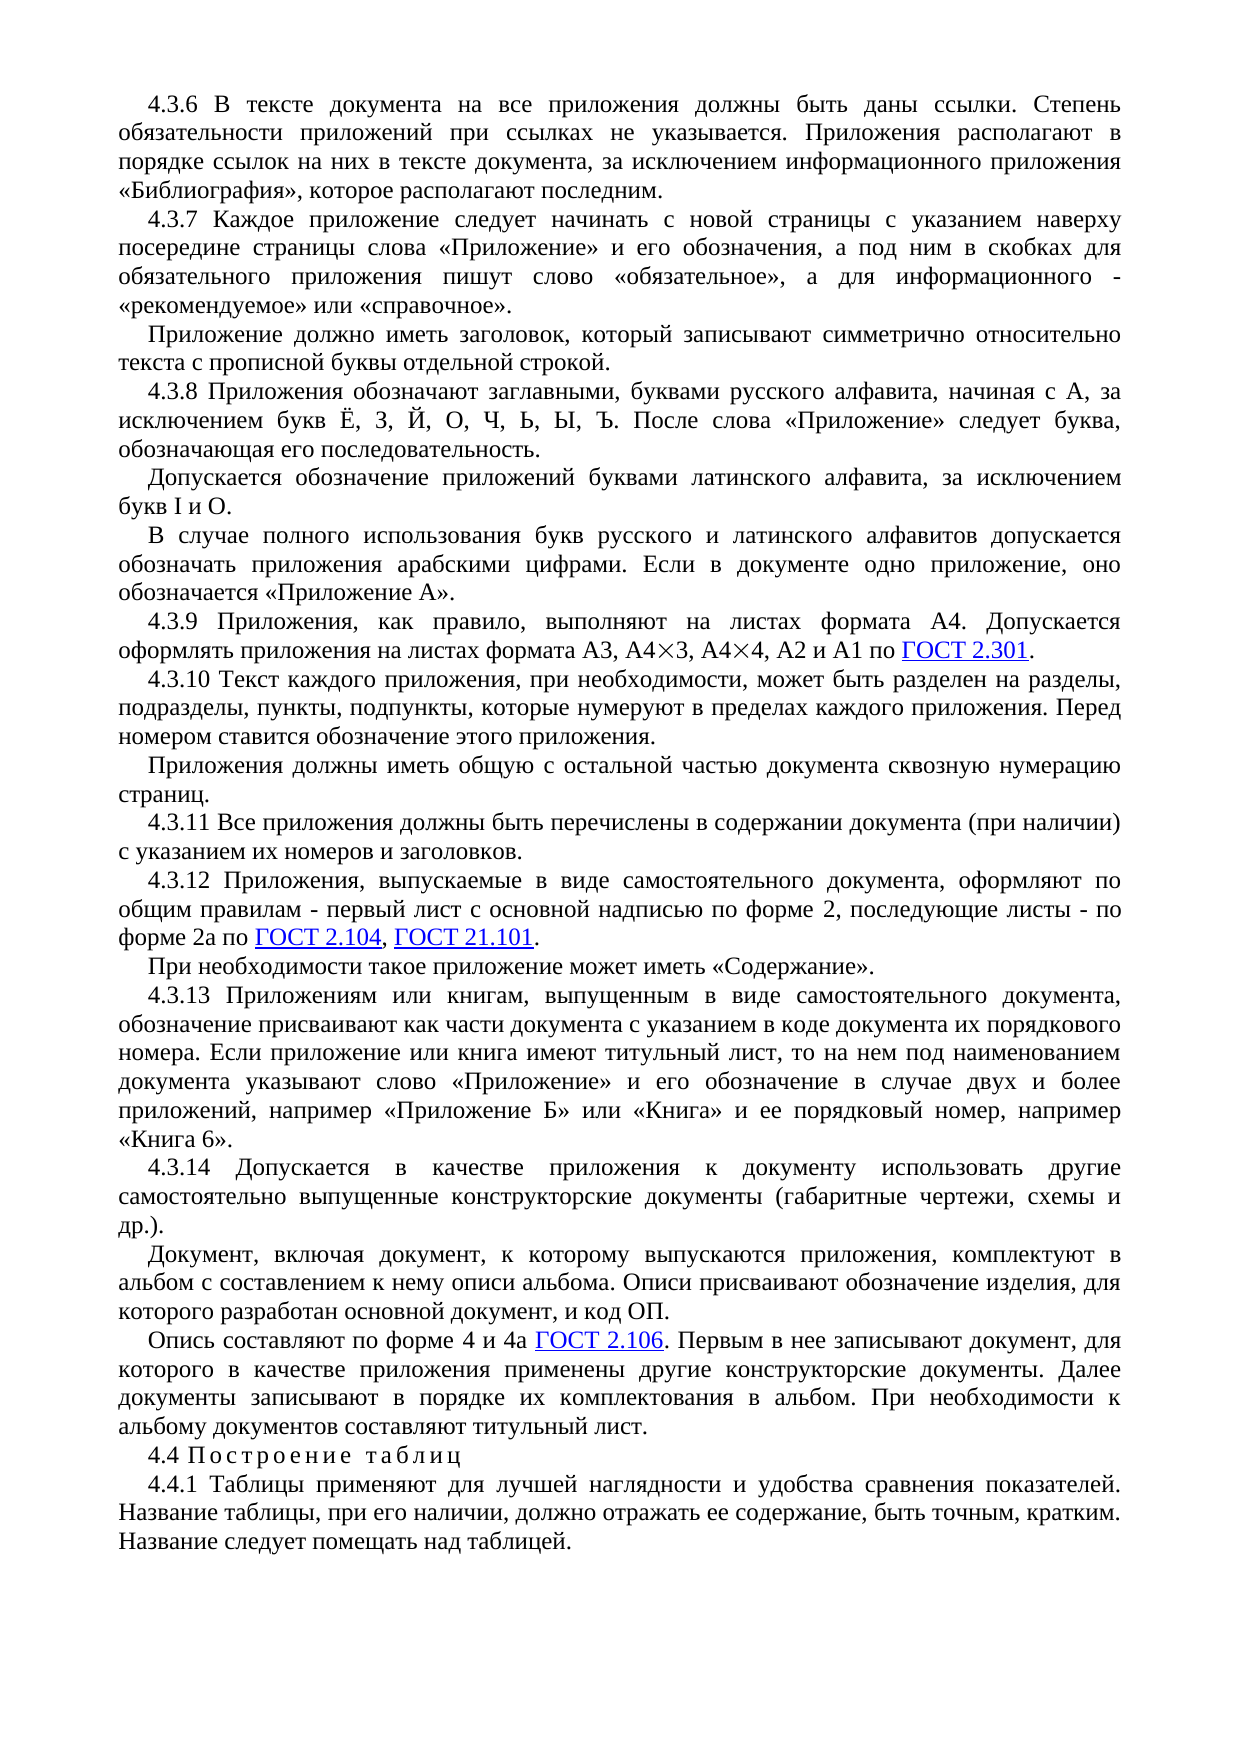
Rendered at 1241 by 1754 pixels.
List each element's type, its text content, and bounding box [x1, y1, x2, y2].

text 4.3.14 Допускается в качестве приложения к документу использовать другие самостоятельно выпущенные конструкторские документы (габаритные чертежи, схемы и др.). [118, 1152, 1122, 1239]
text 4.4 Построение таблиц [118, 1440, 1122, 1469]
text В случае полного использования букв русского и латинского алфавитов допускается обозначать приложения арабскими цифрами. Если в документе одно приложение, оно обозначается «Приложение А». [118, 520, 1122, 606]
text 4.3.6 В тексте документа на все приложения должны быть даны ссылки. Степень обязательности приложений при ссылках не указывается. Приложения располагают в порядке ссылок на них в тексте документа, за исключением информационного приложения «Библиография», которое располагают последним. [118, 89, 1122, 204]
text 4.3.12 Приложения, выпускаемые в виде самостоятельного документа, оформляют по общим правилам - первый лист с основной надписью по форме 2, последующие листы - по форме 2а по ГОСТ 2.104, ГОСТ 21.101. [118, 865, 1122, 951]
text 4.3.7 Каждое приложение следует начинать с новой страницы с указанием наверху посередине страницы слова «Приложение» и его обозначения, а под ним в скобках для обязательного приложения пишут слово «обязательное», а для информационного - «рекомендуемое» или «справочное». [118, 204, 1122, 319]
text 4.3.9 Приложения, как правило, выполняют на листах формата А4. Допускается оформлять приложения на листах формата A3, А43, А44, А2 и А1 по ГОСТ 2.301. [118, 606, 1122, 664]
text 4.3.8 Приложения обозначают заглавными, буквами русского алфавита, начиная с А, за исключением букв Ё, З, Й, О, Ч, Ь, Ы, Ъ. После слова «Приложение» следует буква, обозначающая его последовательность. [118, 376, 1122, 462]
text 4.3.11 Все приложения должны быть перечислены в содержании документа (при наличии) с указанием их номеров и заголовков. [118, 807, 1122, 865]
text При необходимости такое приложение может иметь «Содержание». [118, 951, 1122, 980]
text Приложения должны иметь общую с остальной частью документа сквозную нумерацию страниц. [118, 750, 1122, 807]
text Документ, включая документ, к которому выпускаются приложения, комплектуют в альбом с составлением к нему описи альбома. Описи присваивают обозначение изделия, для которого разработан основной документ, и код ОП. [118, 1239, 1122, 1325]
text 4.4.1 Таблицы применяют для лучшей наглядности и удобства сравнения показателей. Название таблицы, при его наличии, должно отражать ее содержание, быть точным, кратким. Название следует помещать над таблицей. [118, 1469, 1122, 1555]
text Приложение должно иметь заголовок, который записывают симметрично относительно текста с прописной буквы отдельной строкой. [118, 319, 1122, 376]
text 4.3.10 Текст каждого приложения, при необходимости, может быть разделен на разделы, подразделы, пункты, подпункты, которые нумеруют в пределах каждого приложения. Перед номером ставится обозначение этого приложения. [118, 664, 1122, 750]
text Допускается обозначение приложений буквами латинского алфавита, за исключением букв I и О. [118, 462, 1122, 520]
text Опись составляют по форме 4 и 4а ГОСТ 2.106. Первым в нее записывают документ, для которого в качестве приложения применены другие конструкторские документы. Далее документы записывают в порядке их комплектования в альбом. При необходимости к альбому документов составляют титульный лист. [118, 1325, 1122, 1440]
text 4.3.13 Приложениям или книгам, выпущенным в виде самостоятельного документа, обозначение присваивают как части документа с указанием в коде документа их порядкового номера. Если приложение или книга имеют титульный лист, то на нем под наименованием документа указывают слово «Приложение» и его обозначение в случае двух и более приложений, например «Приложение Б» или «Книга» и ее порядковый номер, например «Книга 6». [118, 980, 1122, 1152]
